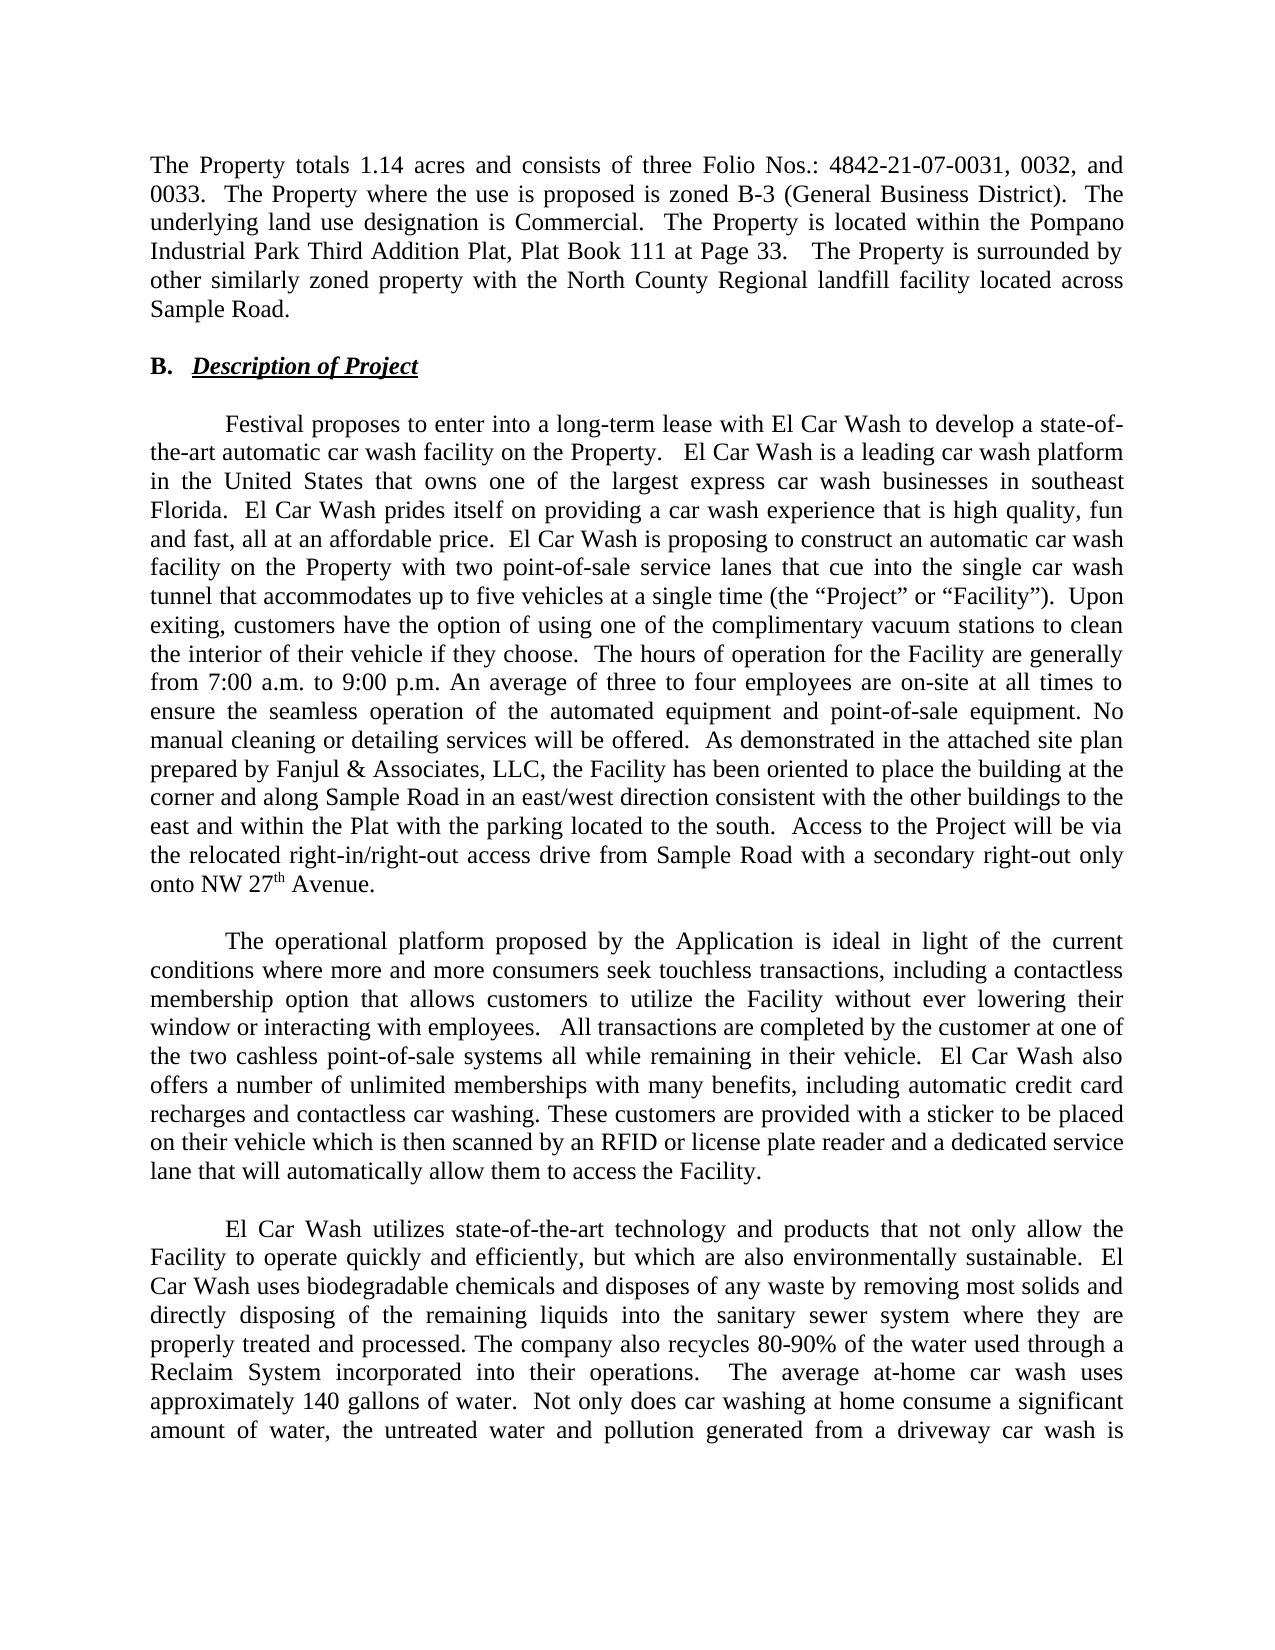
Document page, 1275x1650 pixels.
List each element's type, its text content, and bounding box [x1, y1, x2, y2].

text The operational platform proposed by the Application is ideal in light of the current conditions where more and more consumers seek touchless transactions, including a contactless membership option that allows customers to utilize the Facility without ever lowering their window or interacting with employees. All transactions are completed by the customer at one of the two cashless point-of-sale systems all while remaining in their vehicle. El Car Wash also offers a number of unlimited memberships with many benefits, including automatic credit card recharges and contactless car washing. These customers are provided with a sticker to be placed on their vehicle which is then scanned by an RFID or license plate reader and a dedicated service lane that will automatically allow them to access the Facility. [150, 926, 1125, 1185]
text The Property totals 1.14 acres and consists of three Folio Nos.: 4842-21-07-0031, 0032, and 0033. The Property where the use is proposed is zoned B-3 (General Business District). The underlying land use designation is Commercial. The Property is located within the Pompano Industrial Park Third Addition Plat, Plat Book 111 at Page 33. The Property is surrounded by other similarly zoned property with the North County Regional landfill facility located across Sample Road. [150, 150, 1125, 322]
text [150, 1214, 1125, 1444]
text Festival proposes to enter into a long-term lease with El Car Wash to develop a state-of-the-art automatic car wash facility on the Property. El Car Wash is a leading car wash platform in the United States that owns one of the largest express car wash businesses in southeast Florida. El Car Wash prides itself on providing a car wash experience that is high quality, fun and fast, all at an affordable price. El Car Wash is proposing to construct an automatic car wash facility on the Property with two point-of-sale service lanes that cue into the single car wash tunnel that accommodates up to five vehicles at a single time (the “Project” or “Facility”). Upon exiting, customers have the option of using one of the complimentary vacuum stations to clean the interior of their vehicle if they choose. The hours of operation for the Facility are generally from 7:00 a.m. to 9:00 p.m. An average of three to four employees are on-site at all times to ensure the seamless operation of the automated equipment and point-of-sale equipment. No manual cleaning or detailing services will be offered. As demonstrated in the attached site plan prepared by Fanjul & Associates, LLC, the Facility has been oriented to place the building at the corner and along Sample Road in an east/west direction consistent with the other buildings to the east and within the Plat with the parking located to the south. Access to the Project will be via the relocated right-in/right-out access drive from Sample Road with a secondary right-out only onto NW 27th Avenue. [150, 409, 1125, 897]
text B. Description of Project [150, 351, 1125, 380]
